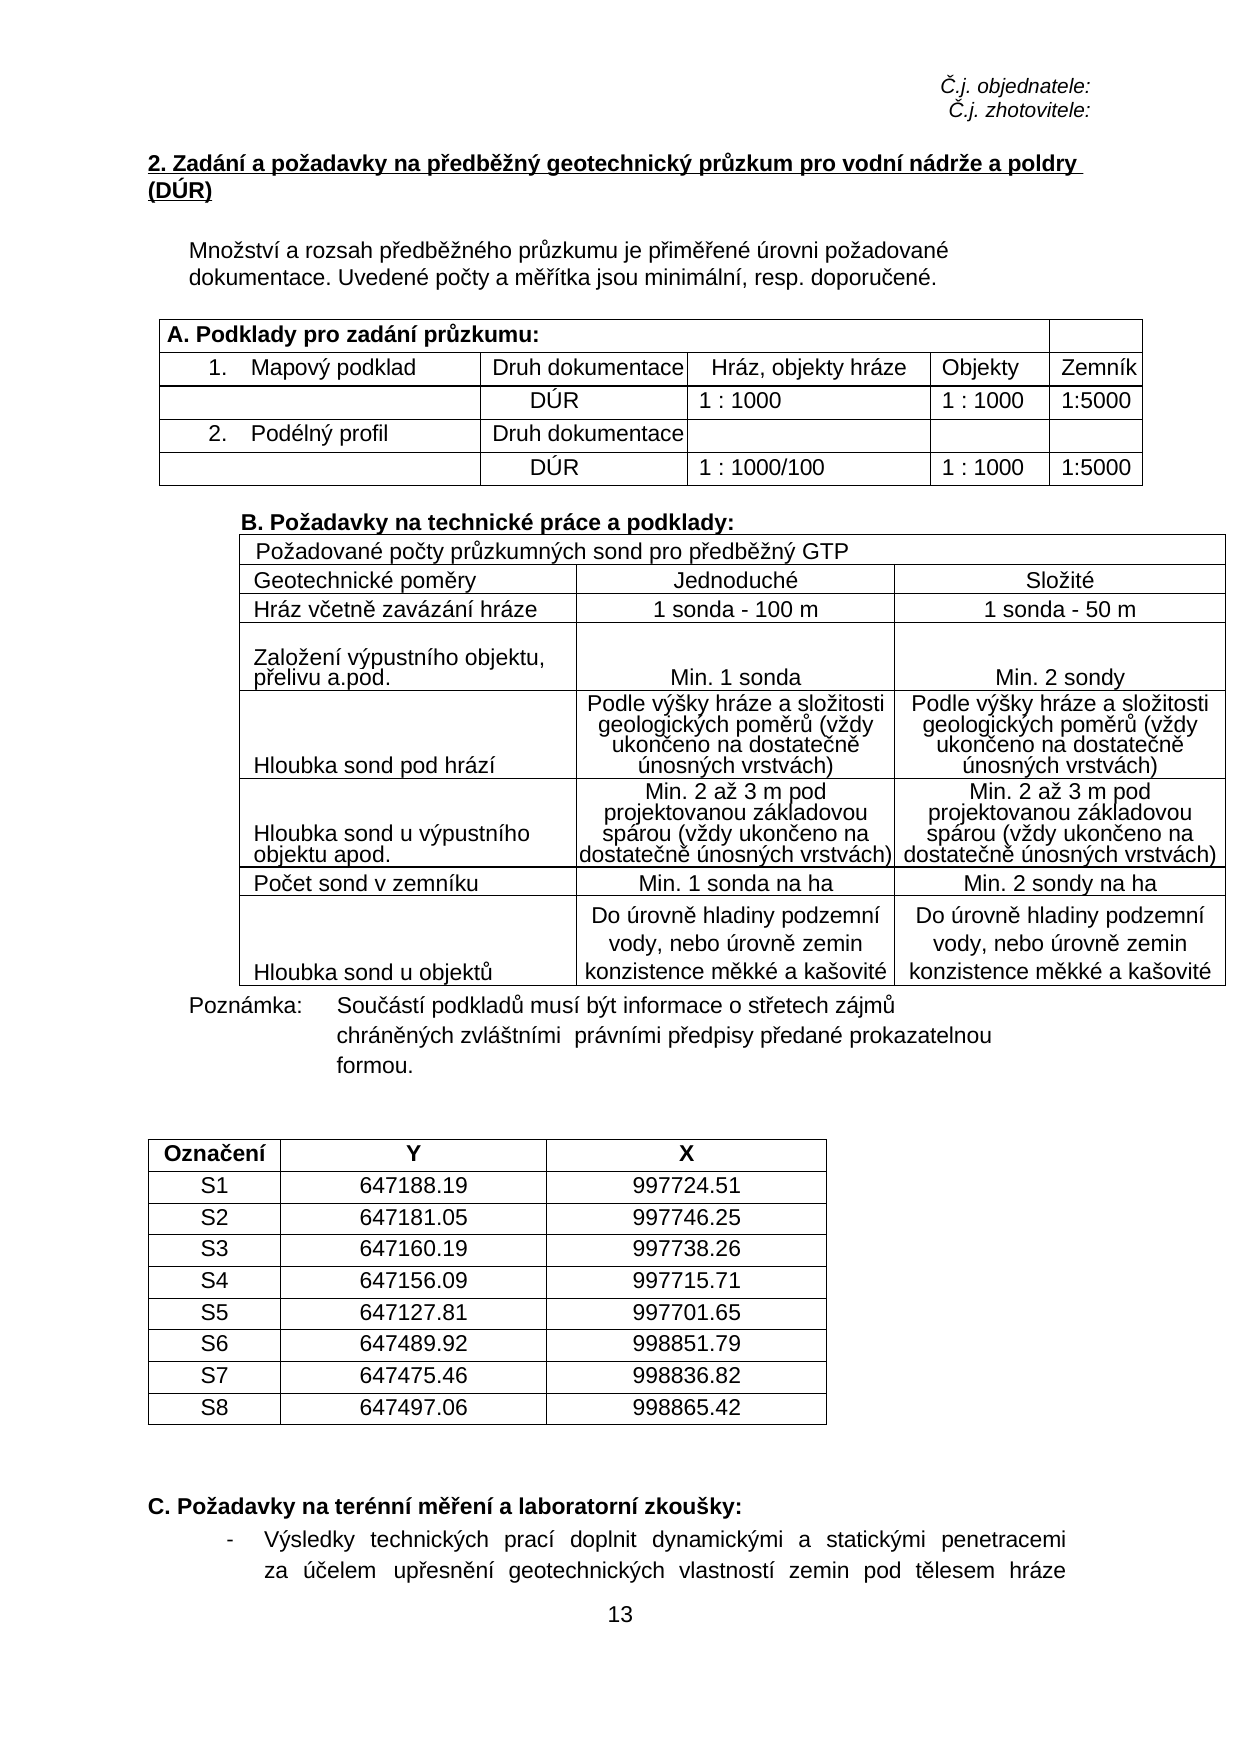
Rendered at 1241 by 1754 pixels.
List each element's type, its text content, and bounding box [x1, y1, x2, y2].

text C. Požadavky na terénní měření a laboratorní zkoušky: [148, 1489, 1093, 1521]
table_cell [160, 453, 480, 485]
table_cell S5 [149, 1299, 280, 1329]
table_cell Počet sond v zemníku [240, 868, 576, 895]
table_cell 647489.92 [281, 1330, 546, 1361]
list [226, 1525, 1066, 1583]
table_cell Do úrovně hladiny podzemní vody, nebo úrovně zemin konzistence měkké a kašovité [577, 896, 894, 985]
table_cell S6 [149, 1330, 280, 1361]
table_cell Geotechnické poměry [240, 565, 576, 593]
table_cell 1 : 1000/100 [688, 453, 930, 485]
table_cell 2. Podélný profil [160, 420, 480, 452]
table_header [1050, 320, 1142, 352]
table_header Označení [149, 1140, 280, 1171]
table_cell Min. 2 sondy [895, 623, 1225, 690]
table_cell 1 sonda - 100 m [577, 594, 894, 622]
text B. Požadavky na technické práce a podklady: [221, 513, 1093, 534]
table_cell 1 : 1000 [931, 387, 1049, 418]
table_cell Hráz, objekty hráze [688, 353, 930, 385]
table_cell [931, 420, 1049, 452]
table_cell Podle výšky hráze a složitosti geologických poměrů (vždy ukončeno na dostatečně únosných vrstvách) [577, 691, 894, 778]
table_cell 997701.65 [547, 1299, 826, 1329]
table_header Požadované počty průzkumných sond pro předběžný GTP [240, 535, 1225, 564]
text 2. Zadání a požadavky na předběžný geotechnický průzkum pro vodní nádrže a poldry (DÚR) [148, 150, 1093, 203]
table_cell S4 [149, 1267, 280, 1297]
table_cell Podle výšky hráze a složitosti geologických poměrů (vždy ukončeno na dostatečně únosných vrstvách) [895, 691, 1225, 778]
table_cell Složité [895, 565, 1225, 593]
table_cell Hloubka sond u objektů [240, 896, 576, 985]
table_header Y [281, 1140, 546, 1171]
table_cell Objekty [931, 353, 1049, 385]
table_cell [160, 387, 480, 418]
table_cell S2 [149, 1204, 280, 1234]
table_cell 647181.05 [281, 1204, 546, 1234]
table_cell S1 [149, 1172, 280, 1202]
table_cell Hloubka sond u výpustního objektu apod. [240, 779, 576, 866]
table_cell 1 : 1000 [688, 387, 930, 418]
table_cell 997724.51 [547, 1172, 826, 1202]
text Poznámka: Součástí podkladů musí být informace o střetech zájmů chráněných zvláštními právními předpisy předané prokazatelnou formou. [189, 992, 995, 1078]
table_cell S7 [149, 1362, 280, 1392]
table_cell Min. 1 sonda [577, 623, 894, 690]
table_cell 647127.81 [281, 1299, 546, 1329]
table_cell Zemníky [1050, 353, 1142, 385]
table_cell 997746.25 [547, 1204, 826, 1234]
table_cell 997715.71 [547, 1267, 826, 1297]
table_cell Min. 2 až 3 m pod projektovanou základovou spárou (vždy ukončeno na dostatečně únosných vrstvách) [895, 779, 1225, 866]
table_cell Založení výpustního objektu, přelivu a.pod. [240, 623, 576, 690]
table_cell Jednoduché [577, 565, 894, 593]
table_cell Min. 2 sondy na ha [895, 868, 1225, 895]
table_cell Hloubka sond pod hrází [240, 691, 576, 778]
table_cell 647156.09 [281, 1267, 546, 1297]
text Množství a rozsah předběžného průzkumu je přiměřené úrovni požadované dokumentace. Uvedené počty a měřítka jsou minimální, resp. doporučené. [189, 237, 1093, 290]
table_cell 1 : 1000 [931, 453, 1049, 485]
table_header X [547, 1140, 826, 1171]
table_cell 647497.06 [281, 1394, 546, 1424]
table_cell 998865.42 [547, 1394, 826, 1424]
table_header A. Podklady pro zadání průzkumu: [160, 320, 1049, 352]
table_cell DÚR [481, 453, 687, 485]
table_cell 647188.19 [281, 1172, 546, 1202]
table_cell Hráz včetně zavázání hráze [240, 594, 576, 622]
table_cell DÚR [481, 387, 687, 418]
table_cell Druh dokumentace [481, 420, 687, 452]
table_cell 1:5000 [1050, 387, 1142, 418]
table_cell [1050, 420, 1142, 452]
table_cell Min. 2 až 3 m pod projektovanou základovou spárou (vždy ukončeno na dostatečně únosných vrstvách) [577, 779, 894, 866]
table_cell [688, 420, 930, 452]
table_cell S3 [149, 1235, 280, 1266]
table_cell 647160.19 [281, 1235, 546, 1266]
table_cell 1. Mapový podklad [160, 353, 480, 385]
table_cell Do úrovně hladiny podzemní vody, nebo úrovně zemin konzistence měkké a kašovité [895, 896, 1225, 985]
table_cell 997738.26 [547, 1235, 826, 1266]
table_cell Min. 1 sonda na ha [577, 868, 894, 895]
table_cell 998851.79 [547, 1330, 826, 1361]
table_cell 998836.82 [547, 1362, 826, 1392]
table_cell S8 [149, 1394, 280, 1424]
table_cell 647475.46 [281, 1362, 546, 1392]
table_cell Druh dokumentace [481, 353, 687, 385]
table_cell 1 sonda - 50 m [895, 594, 1225, 622]
table_cell 1:5000 [1050, 453, 1142, 485]
